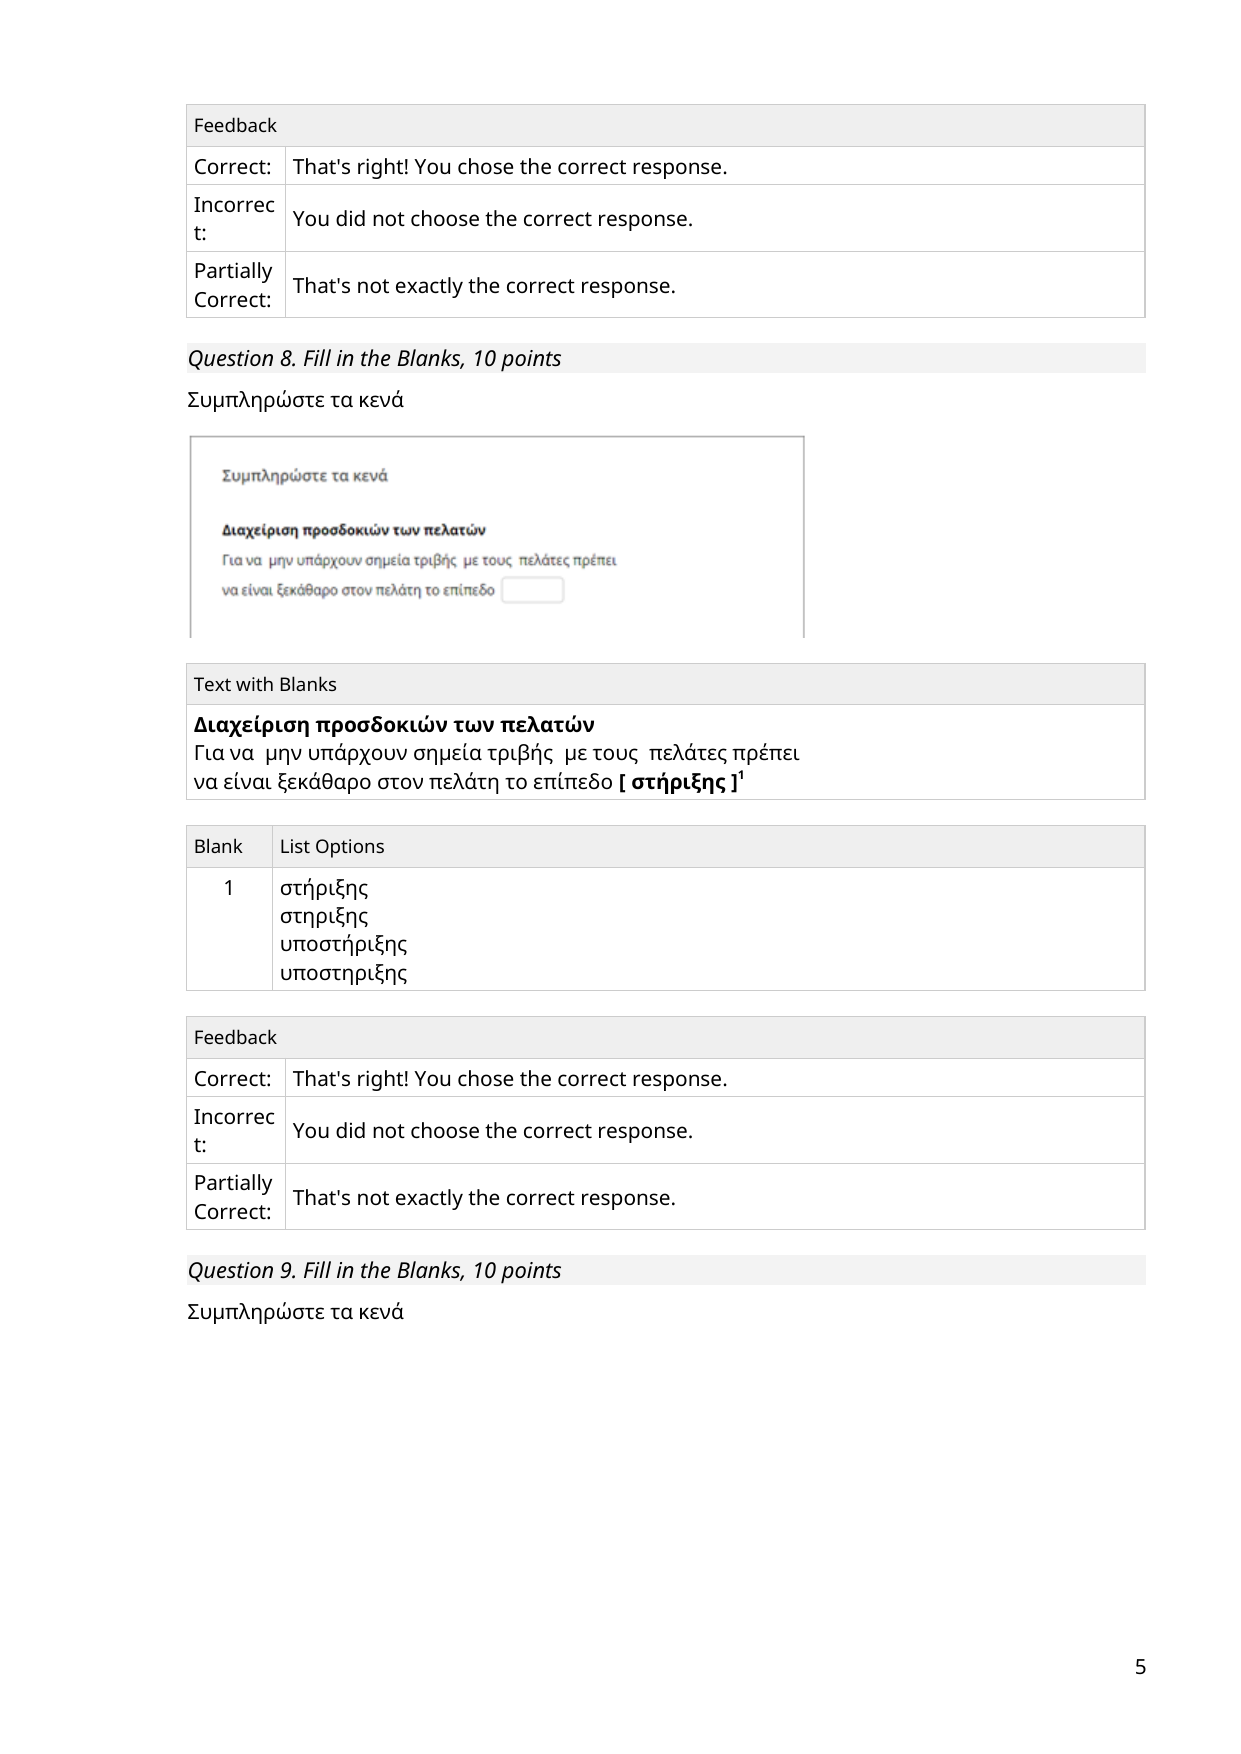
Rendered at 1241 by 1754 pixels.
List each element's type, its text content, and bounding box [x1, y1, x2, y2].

table_cell Διαχείριση προσδοκιών των πελατών Για να ​ μην υπάρχουν σημεία τριβής ​ με τους ​ πελάτες πρέπει να είναι ξεκάθαρο στον πελάτη το επίπεδο ​[ στήριξης ]1​ [187, 705, 1144, 799]
table_cell That's right! You chose the correct response. [286, 1059, 1144, 1096]
table_header Text with Blanks [187, 664, 1144, 704]
table_cell Correct: [187, 1059, 285, 1096]
table_cell Correct: [187, 147, 285, 184]
table_cell στήριξης στηριξης υποστήριξης υποστηριξης [273, 868, 1144, 990]
table_header List Options [273, 826, 1144, 867]
table_cell That's not exactly the correct response. [286, 1164, 1144, 1229]
table_cell Incorrect: [187, 1097, 285, 1162]
table_cell You did not choose the correct response. [286, 185, 1144, 251]
subtitle Question 8. Fill in the Blanks, 10 points [187, 343, 1146, 373]
table_header Feedback [187, 1017, 1144, 1058]
picture [187, 433, 808, 638]
table_cell You did not choose the correct response. [286, 1097, 1144, 1162]
table_cell That's right! You chose the correct response. [286, 147, 1144, 184]
table_cell 1 [187, 868, 272, 990]
text Συμπληρώστε τα κενά [187, 386, 1146, 414]
table_header Blank [187, 826, 272, 867]
table_cell That's not exactly the correct response. [286, 252, 1144, 317]
table_cell Partially Сorrect: [187, 1164, 285, 1229]
subtitle Question 9. Fill in the Blanks, 10 points [187, 1255, 1146, 1285]
table_cell Partially Сorrect: [187, 252, 285, 317]
table_header Feedback [187, 105, 1144, 146]
table_cell Incorrect: [187, 185, 285, 251]
text Συμπληρώστε τα κενά [187, 1297, 1146, 1326]
